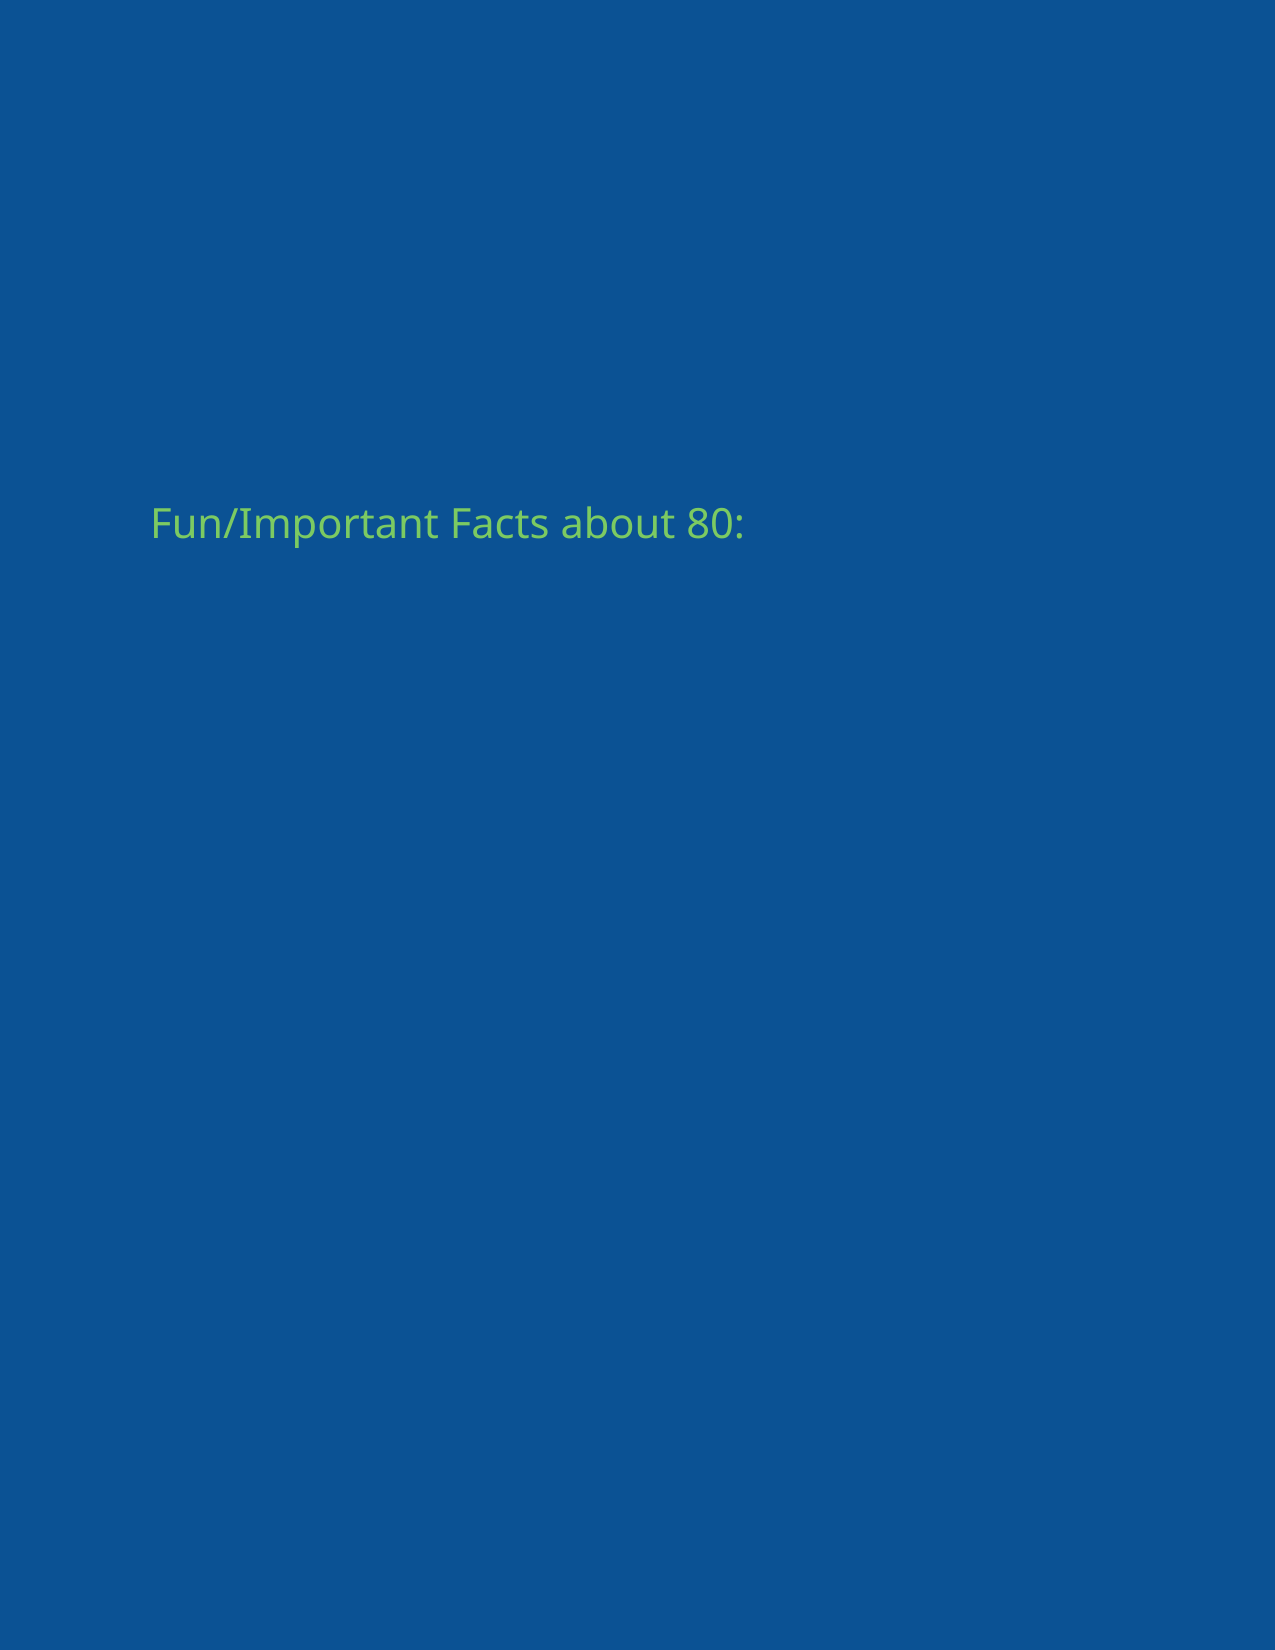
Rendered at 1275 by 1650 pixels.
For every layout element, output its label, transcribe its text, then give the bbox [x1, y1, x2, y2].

text Fun/Important Facts about 80: [150, 494, 1125, 551]
